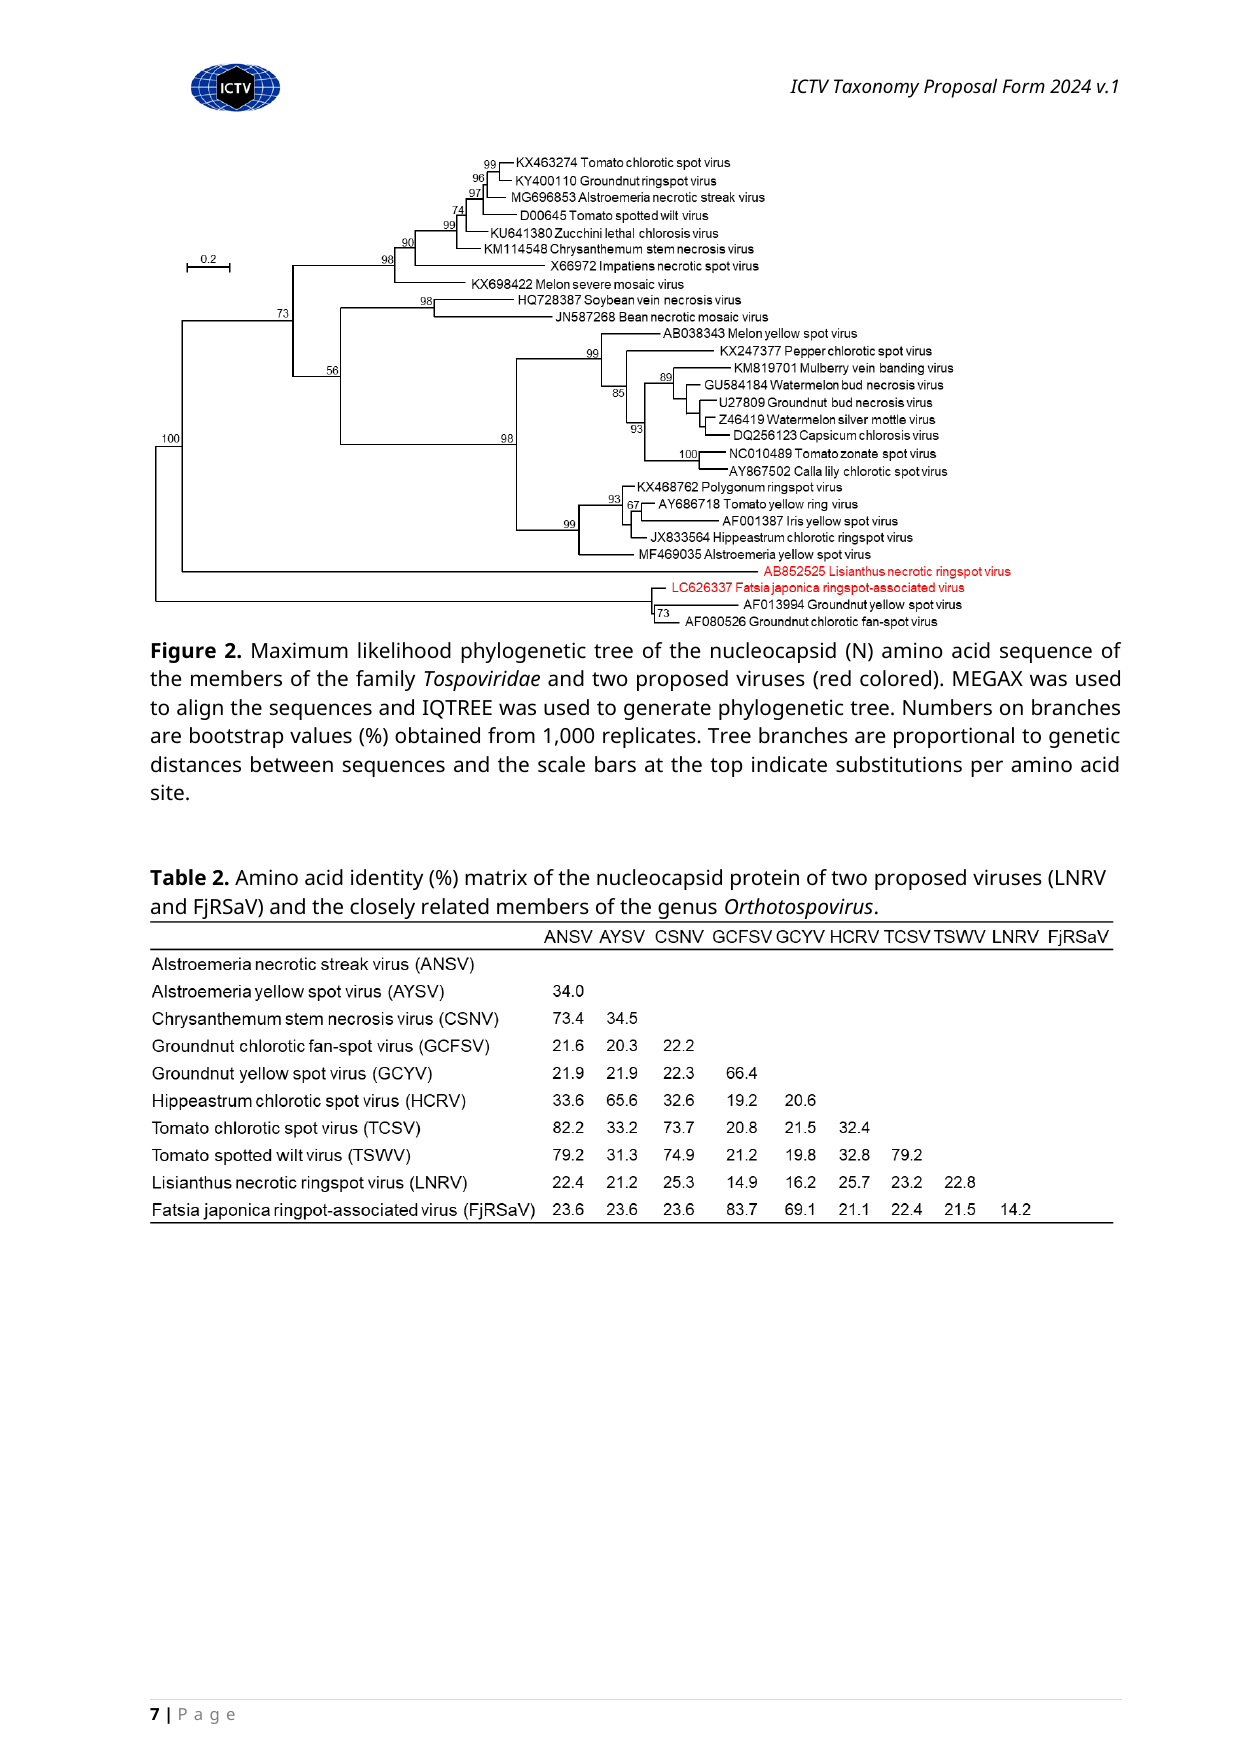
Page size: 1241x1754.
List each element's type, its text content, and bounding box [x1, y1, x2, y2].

picture [190, 56, 282, 113]
text Table 2. Amino acid identity (%) matrix of the nucleocapsid protein of two proposed viruses (LNRV and FjRSaV) and the closely related members of the genus Orthotospovirus. [150, 863, 1122, 920]
text Figure 2. Maximum likelihood phylogenetic tree of the nucleocapsid (N) amino acid sequence of the members of the family Tospoviridae and two proposed viruses (red colored). MEGAX was used to align the sequences and IQTREE was used to generate phylogenetic tree. Numbers on branches are bootstrap values (%) obtained from 1,000 replicates. Tree branches are proportional to genetic distances between sequences and the scale bars at the top indicate substitutions per amino acid site. [150, 636, 1122, 807]
picture [150, 920, 1114, 1231]
picture [150, 150, 1025, 636]
